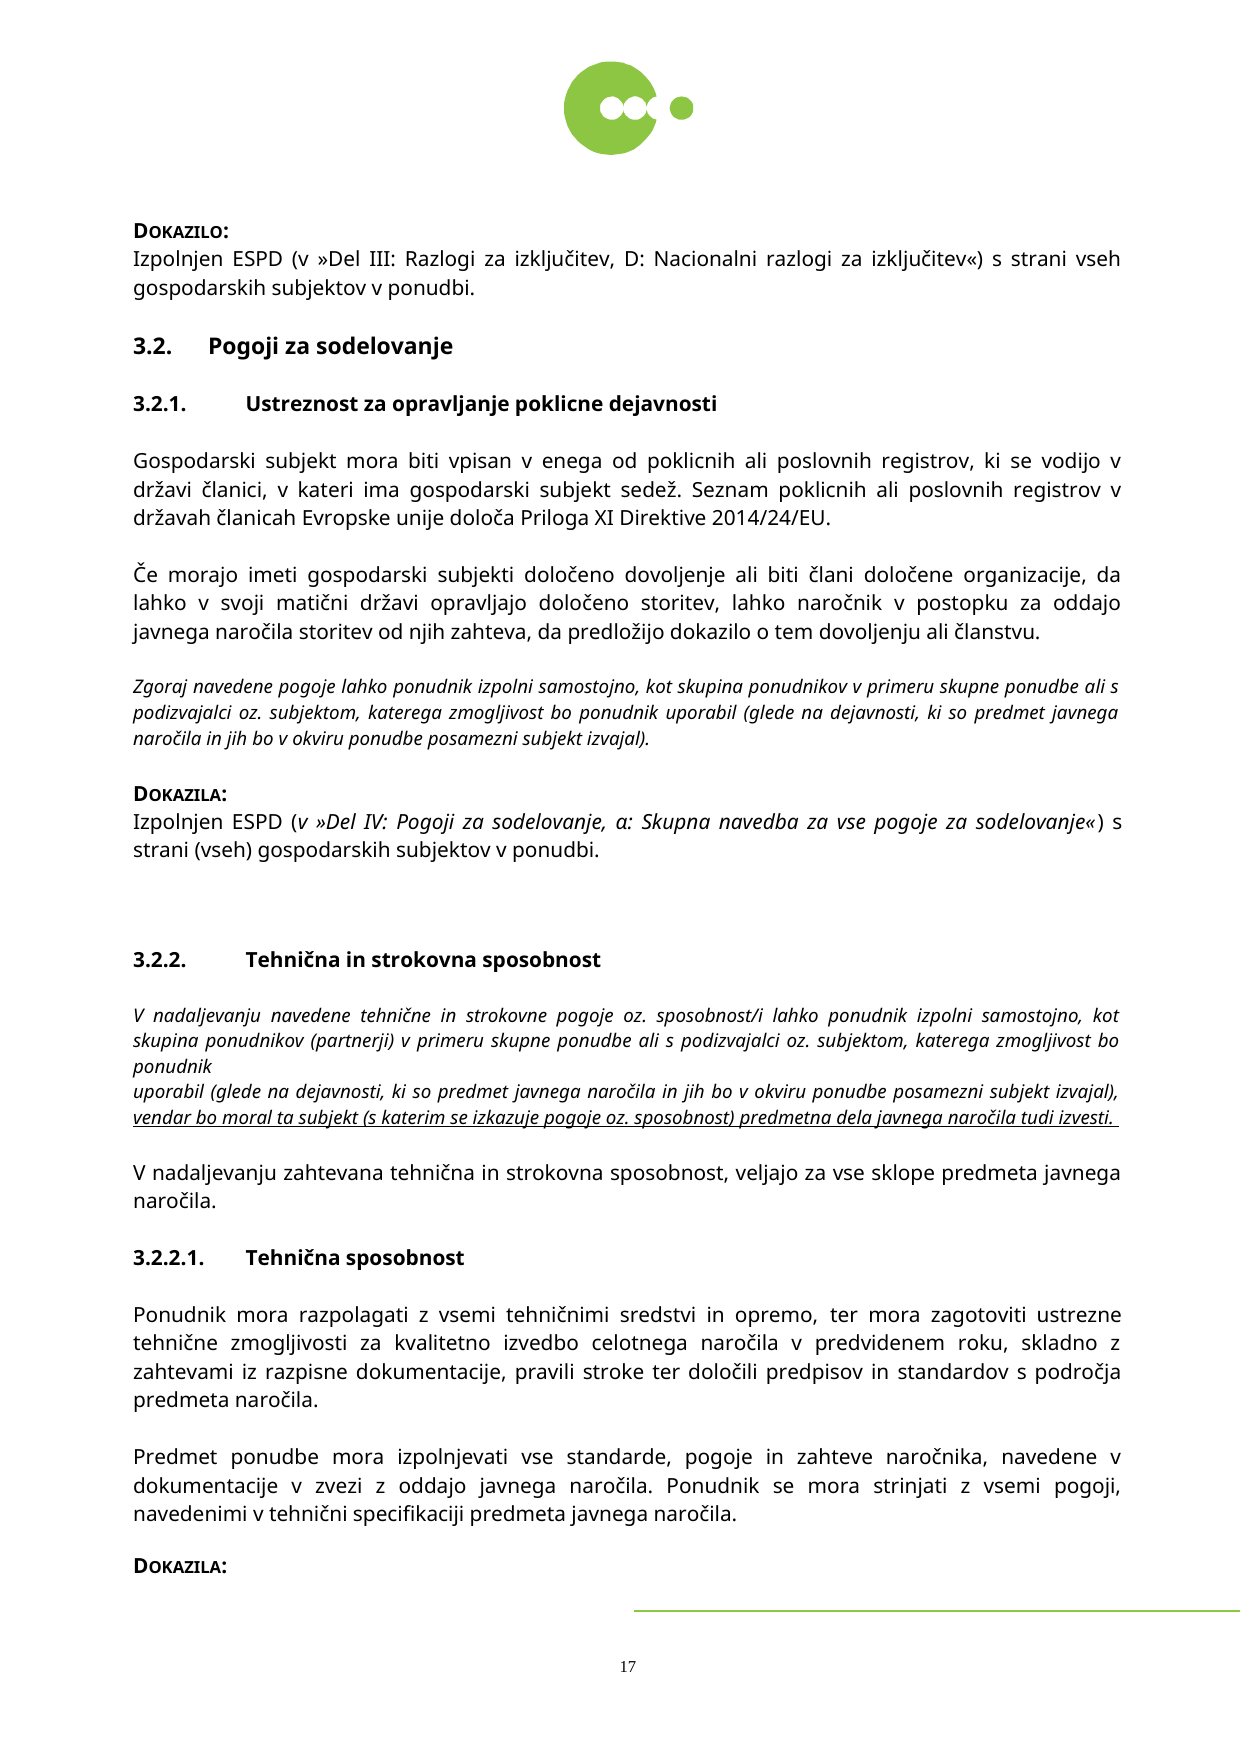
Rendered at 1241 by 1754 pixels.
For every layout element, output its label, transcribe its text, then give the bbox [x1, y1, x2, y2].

text uporabil (glede na dejavnosti, ki so predmet javnega naročila in jih bo v okviru ponudbe posamezni subjekt izvajal), vendar bo moral ta subjekt (s katerim se izkazuje pogoje oz. sposobnost) predmetna dela javnega naročila tudi izvesti. [133, 1078, 1122, 1129]
list Ustreznost za opravljanje poklicne dejavnosti [133, 389, 1122, 418]
text V nadaljevanju navedene tehnične in strokovne pogoje oz. sposobnost/i lahko ponudnik izpolni samostojno, kot skupina ponudnikov (partnerji) v primeru skupne ponudbe ali s podizvajalci oz. subjektom, katerega zmogljivost bo ponudnik [133, 1002, 1122, 1078]
list Tehnična in strokovna sposobnost [133, 945, 1122, 973]
text Če morajo imeti gospodarski subjekti določeno dovoljenje ali biti člani določene organizacije, da lahko v svoji matični državi opravljajo določeno storitev, lahko naročnik v postopku za oddajo javnega naročila storitev od njih zahteva, da predložijo dokazilo o tem dovoljenju ali članstvu. [133, 560, 1122, 645]
text Izpolnjen ESPD (v »Del IV: Pogoji za sodelovanje, ɑ: Skupna navedba za vse pogoje za sodelovanje«) s strani (vseh) gospodarskih subjektov v ponudbi. [133, 807, 1122, 864]
text Izpolnjen ESPD (v »Del III: Razlogi za izključitev, D: Nacionalni razlogi za izključitev«) s strani vseh gospodarskih subjektov v ponudbi. [133, 244, 1122, 301]
list Tehnična sposobnost [133, 1243, 1122, 1272]
text Ponudnik mora razpolagati z vsemi tehničnimi sredstvi in opremo, ter mora zagotoviti ustrezne tehnične zmogljivosti za kvalitetno izvedbo celotnega naročila v predvidenem roku, skladno z zahtevami iz razpisne dokumentacije, pravili stroke ter določili predpisov in standardov s področja predmeta naročila. [133, 1300, 1122, 1414]
list Pogoji za sodelovanje [133, 330, 1122, 361]
text Gospodarski subjekt mora biti vpisan v enega od poklicnih ali poslovnih registrov, ki se vodijo v državi članici, v kateri ima gospodarski subjekt sedež. Seznam poklicnih ali poslovnih registrov v državah članicah Evropske unije določa Priloga XI Direktive 2014/24/EU. [133, 446, 1122, 532]
text Predmet ponudbe mora izpolnjevati vse standarde, pogoje in zahteve naročnika, navedene v dokumentacije v zvezi z oddajo javnega naročila. Ponudnik se mora strinjati z vsemi pogoji, navedenimi v tehnični specifikaciji predmeta javnega naročila. [133, 1442, 1122, 1528]
text V nadaljevanju zahtevana tehnična in strokovna sposobnost, veljajo za vse sklope predmeta javnega naročila. [133, 1158, 1122, 1215]
text Dokazilo: [133, 216, 1122, 244]
text Dokazila: [133, 1552, 1122, 1580]
text Dokazila: [133, 779, 1122, 807]
text Zgoraj navedene pogoje lahko ponudnik izpolni samostojno, kot skupina ponudnikov v primeru skupne ponudbe ali s podizvajalci oz. subjektom, katerega zmogljivost bo ponudnik uporabil (glede na dejavnosti, ki so predmet javnega naročila in jih bo v okviru ponudbe posamezni subjekt izvajal). [133, 674, 1122, 750]
